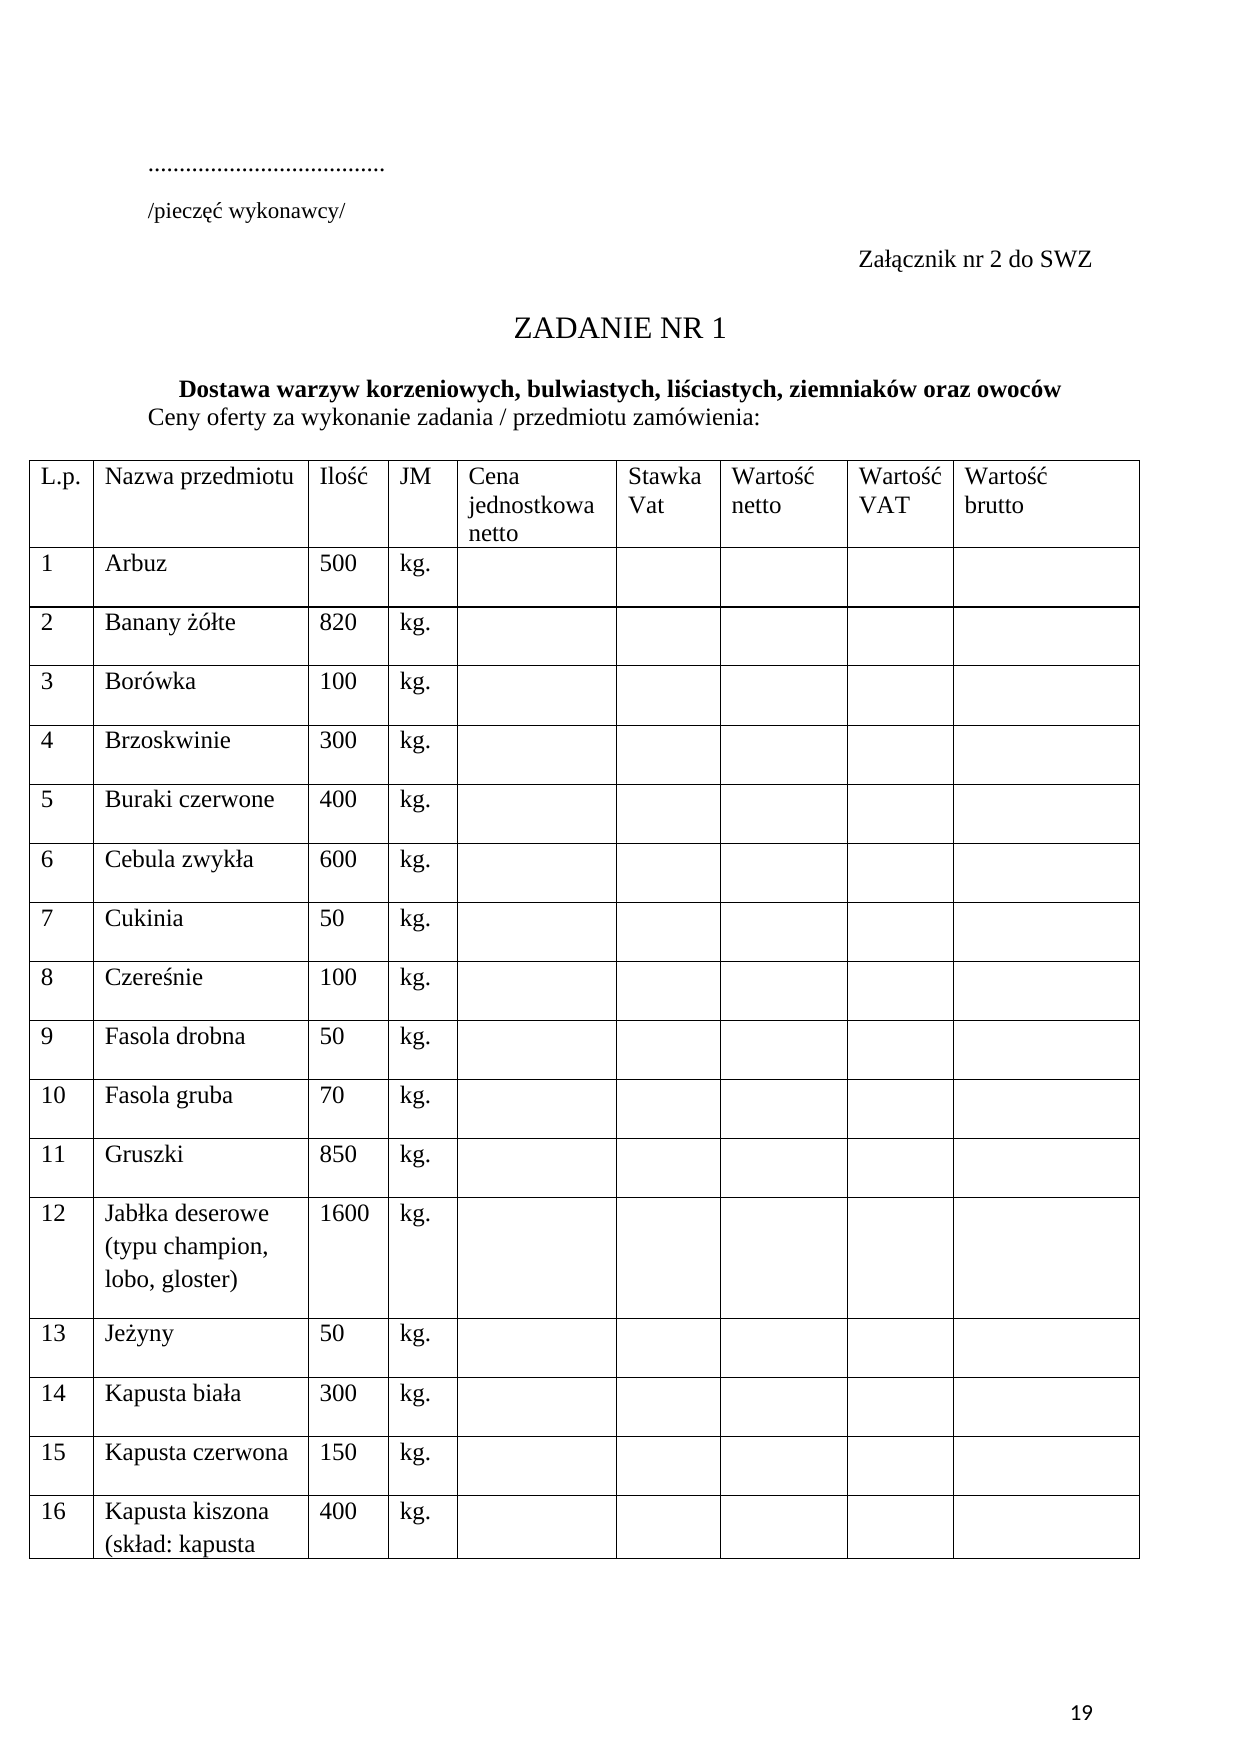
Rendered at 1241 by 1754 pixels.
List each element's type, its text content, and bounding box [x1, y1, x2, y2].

table_cell [617, 1496, 720, 1557]
table_cell kg. [389, 1198, 457, 1317]
table_cell Arbuz [94, 548, 308, 606]
table_cell [954, 726, 1139, 783]
table_cell [848, 1139, 953, 1197]
table_cell 4 [30, 726, 93, 783]
table_cell 820 [309, 608, 388, 665]
table_cell [954, 1139, 1139, 1197]
table_cell [954, 903, 1139, 961]
table_cell [617, 1198, 720, 1317]
table_cell 400 [309, 785, 388, 843]
table_cell [721, 844, 847, 902]
table_cell [617, 1319, 720, 1377]
table_cell Kapusta czerwona [94, 1437, 308, 1495]
table_cell kg. [389, 1319, 457, 1377]
table_cell kg. [389, 1021, 457, 1079]
table_cell 3 [30, 666, 93, 724]
text ...................................... [148, 148, 1093, 176]
table_cell [458, 608, 616, 665]
table_cell [848, 1378, 953, 1436]
table_cell kg. [389, 1139, 457, 1197]
table_cell 300 [309, 1378, 388, 1436]
text /pieczęć wykonawcy/ [148, 197, 1093, 223]
table_header Wartość VAT [848, 461, 953, 547]
table_cell [458, 548, 616, 606]
table_header Wartość brutto [954, 461, 1139, 547]
table_cell Fasola drobna [94, 1021, 308, 1079]
table_cell Kapusta biała [94, 1378, 308, 1436]
table_header Stawka Vat [617, 461, 720, 547]
table_cell 150 [309, 1437, 388, 1495]
table_cell [721, 1021, 847, 1079]
table_cell 11 [30, 1139, 93, 1197]
table_cell kg. [389, 666, 457, 724]
table_cell 10 [30, 1080, 93, 1138]
table_cell [721, 608, 847, 665]
table_cell [721, 1198, 847, 1317]
table_cell 13 [30, 1319, 93, 1377]
table_cell 850 [309, 1139, 388, 1197]
table_cell [617, 1080, 720, 1138]
table_cell [954, 1080, 1139, 1138]
table_cell [458, 844, 616, 902]
table_cell 14 [30, 1378, 93, 1436]
table_cell 400 [309, 1496, 388, 1557]
table_cell [458, 903, 616, 961]
table_cell Brzoskwinie [94, 726, 308, 783]
text Załącznik nr 2 do SWZ [148, 244, 1093, 273]
table_cell [617, 962, 720, 1020]
table_cell [617, 1139, 720, 1197]
table_cell [617, 785, 720, 843]
table_cell [954, 608, 1139, 665]
table_cell [954, 785, 1139, 843]
table_cell [721, 1139, 847, 1197]
table_cell [617, 548, 720, 606]
table_cell kg. [389, 1437, 457, 1495]
table_cell kg. [389, 1496, 457, 1557]
table_cell kg. [389, 1080, 457, 1138]
table_cell [458, 666, 616, 724]
table_cell [721, 903, 847, 961]
table_cell [721, 1319, 847, 1377]
table_cell [617, 666, 720, 724]
table_cell [954, 1021, 1139, 1079]
table_cell [954, 1198, 1139, 1317]
table_cell 1 [30, 548, 93, 606]
table_cell [954, 1496, 1139, 1557]
table_cell [848, 785, 953, 843]
table_header L.p. [30, 461, 93, 547]
table_cell [458, 1319, 616, 1377]
table_cell [458, 726, 616, 783]
table_cell [848, 1496, 953, 1557]
table_cell [848, 844, 953, 902]
table_cell 100 [309, 666, 388, 724]
table_cell [617, 844, 720, 902]
table_cell kg. [389, 844, 457, 902]
table_cell Czereśnie [94, 962, 308, 1020]
table_cell [954, 666, 1139, 724]
table_cell [848, 903, 953, 961]
table_cell Jabłka deserowe (typu champion, lobo, gloster) [94, 1198, 308, 1317]
table_header Wartość netto [721, 461, 847, 547]
table_cell [721, 1437, 847, 1495]
table_cell [721, 1496, 847, 1557]
table_cell [617, 1437, 720, 1495]
table_cell kg. [389, 785, 457, 843]
table_cell [458, 785, 616, 843]
table_cell [458, 1496, 616, 1557]
table_cell [721, 666, 847, 724]
table_cell [721, 962, 847, 1020]
table_cell 8 [30, 962, 93, 1020]
table_cell [617, 726, 720, 783]
table_cell [954, 1437, 1139, 1495]
table_cell kg. [389, 548, 457, 606]
table_cell [954, 962, 1139, 1020]
table_header JM [389, 461, 457, 547]
table_cell [721, 1080, 847, 1138]
table_cell [458, 1139, 616, 1197]
table_header Ilość [309, 461, 388, 547]
table_cell 2 [30, 608, 93, 665]
table_cell 600 [309, 844, 388, 902]
table_cell [458, 1437, 616, 1495]
table_cell Borówka [94, 666, 308, 724]
table_cell 500 [309, 548, 388, 606]
table_cell [848, 666, 953, 724]
table_cell kg. [389, 608, 457, 665]
table_cell [848, 1319, 953, 1377]
table_cell [617, 608, 720, 665]
table_cell [848, 608, 953, 665]
table_cell [848, 548, 953, 606]
table_cell [617, 1021, 720, 1079]
table_cell kg. [389, 962, 457, 1020]
table_cell Buraki czerwone [94, 785, 308, 843]
table_cell [848, 962, 953, 1020]
table_cell [458, 1378, 616, 1436]
table_cell kg. [389, 1378, 457, 1436]
table_cell [458, 1198, 616, 1317]
table_cell [617, 903, 720, 961]
table_cell [848, 1021, 953, 1079]
table_cell 5 [30, 785, 93, 843]
table_cell 15 [30, 1437, 93, 1495]
table_cell 12 [30, 1198, 93, 1317]
table_cell Fasola gruba [94, 1080, 308, 1138]
table_cell [954, 548, 1139, 606]
table_cell [721, 1378, 847, 1436]
table_cell Cukinia [94, 903, 308, 961]
table_cell 7 [30, 903, 93, 961]
table_cell [721, 726, 847, 783]
table_cell 50 [309, 1319, 388, 1377]
table_cell 300 [309, 726, 388, 783]
table_cell [848, 1080, 953, 1138]
text Dostawa warzyw korzeniowych, bulwiastych, liściastych, ziemniaków oraz owoców [148, 374, 1093, 402]
table_cell [458, 1021, 616, 1079]
table_cell kg. [389, 726, 457, 783]
table_cell 16 [30, 1496, 93, 1557]
table_cell Cebula zwykła [94, 844, 308, 902]
table_cell Gruszki [94, 1139, 308, 1197]
table_cell 50 [309, 1021, 388, 1079]
table_cell [458, 962, 616, 1020]
table_cell Jeżyny [94, 1319, 308, 1377]
table_cell 9 [30, 1021, 93, 1079]
table_cell [848, 726, 953, 783]
table_cell 50 [309, 903, 388, 961]
table_cell [848, 1437, 953, 1495]
table_cell 100 [309, 962, 388, 1020]
text Ceny oferty za wykonanie zadania / przedmiotu zamówienia: [148, 402, 1093, 431]
table_cell [954, 1378, 1139, 1436]
table_cell [458, 1080, 616, 1138]
table_cell [721, 785, 847, 843]
table_cell kg. [389, 903, 457, 961]
table_cell 70 [309, 1080, 388, 1138]
table_cell [721, 548, 847, 606]
table_cell [954, 844, 1139, 902]
table_cell 6 [30, 844, 93, 902]
table_cell Banany żółte [94, 608, 308, 665]
table_header Nazwa przedmiotu [94, 461, 308, 547]
table_cell [954, 1319, 1139, 1377]
table_cell [617, 1378, 720, 1436]
table_header Cena jednostkowa netto [458, 461, 616, 547]
table_cell 1600 [309, 1198, 388, 1317]
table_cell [94, 1496, 308, 1557]
text ZADANIE NR 1 [148, 309, 1093, 345]
table_cell [848, 1198, 953, 1317]
